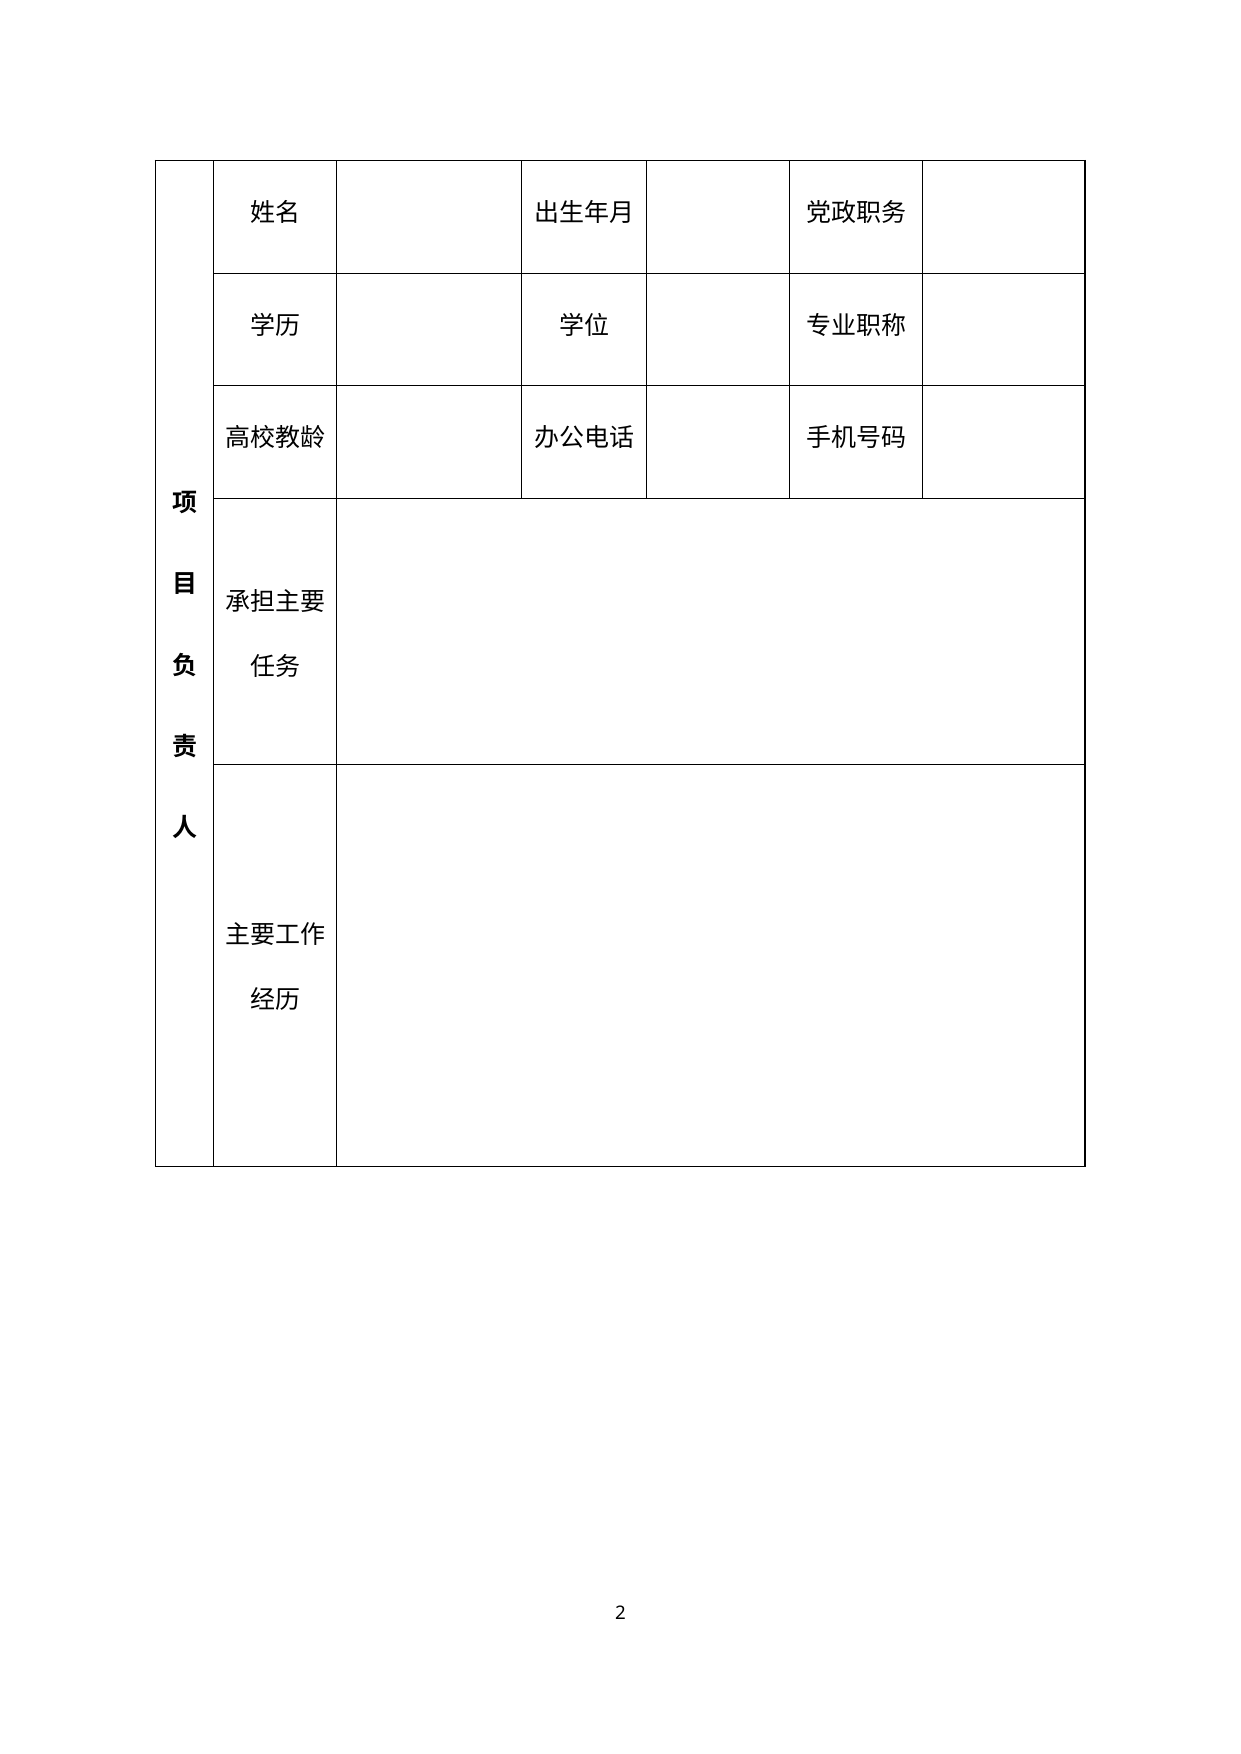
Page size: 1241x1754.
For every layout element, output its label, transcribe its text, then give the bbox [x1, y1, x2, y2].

table_cell [923, 274, 1084, 385]
table_cell 项 目 负 责 人 [156, 161, 213, 1166]
table_cell 高校教龄 [214, 386, 336, 498]
table_cell [647, 274, 789, 385]
table_cell 手机号码 [790, 386, 922, 498]
table_cell [647, 161, 789, 273]
table_cell [923, 161, 1084, 273]
table_cell [923, 386, 1084, 498]
table_cell [647, 386, 789, 498]
table_cell [337, 386, 521, 498]
table_cell 学历 [214, 274, 336, 385]
table_cell [337, 499, 1084, 764]
table_cell 姓名 [214, 161, 336, 273]
table_cell [337, 161, 521, 273]
table_cell 专业职称 [790, 274, 922, 385]
table_cell 办公电话 [522, 386, 646, 498]
table_cell 党政职务 [790, 161, 922, 273]
table_cell [337, 765, 1084, 1166]
table_cell 承担主要任务 [214, 499, 336, 764]
table_cell [337, 274, 521, 385]
table_cell 出生年月 [522, 161, 646, 273]
table_cell 主要工作经历 [214, 765, 336, 1166]
table_cell 学位 [522, 274, 646, 385]
